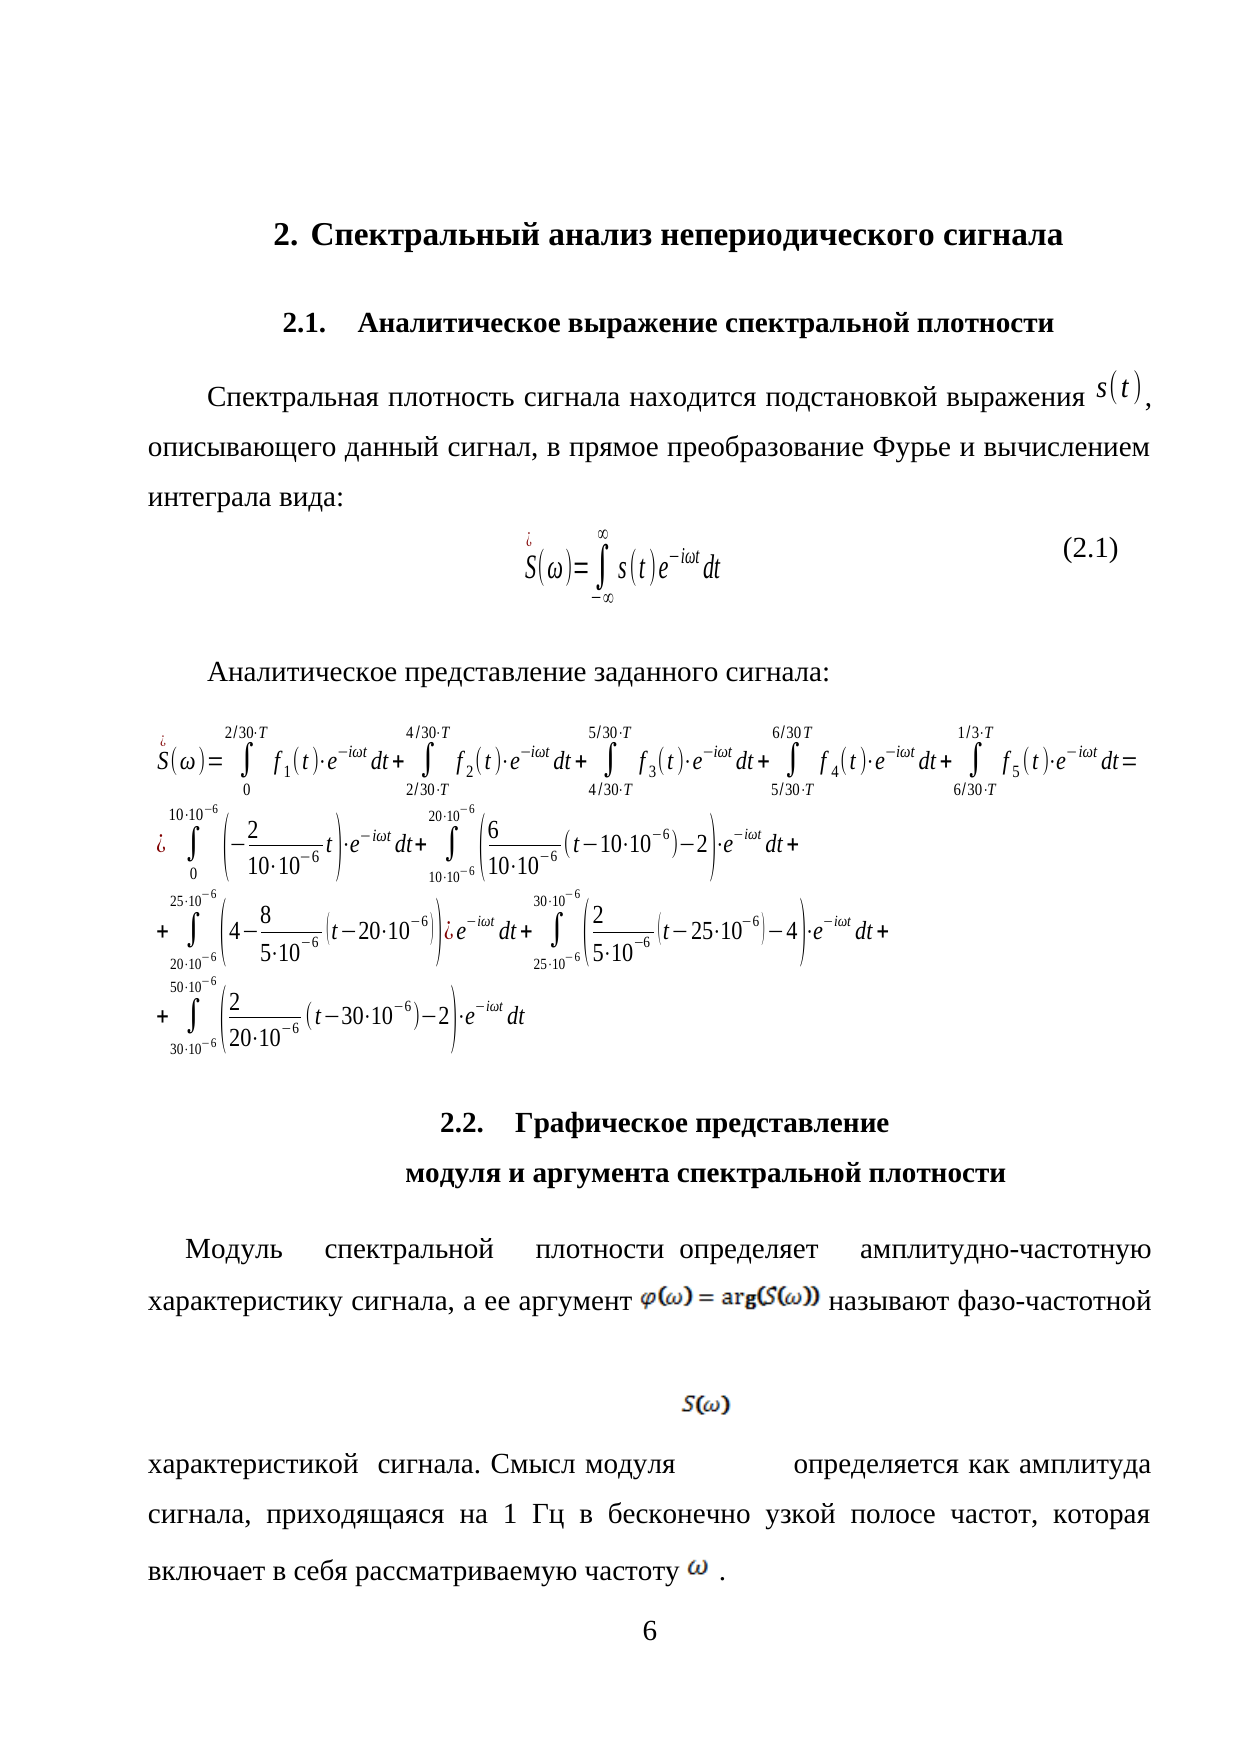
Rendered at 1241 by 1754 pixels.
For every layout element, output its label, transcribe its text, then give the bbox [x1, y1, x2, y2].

text Модуль спектральной плотности определяет амплитудно-частотную характеристику сигнала, а ее аргумент называют фазо-частотной характеристикой сигнала. Смысл модуля определяется как амплитуда сигнала, приходящаяся на 1 Гц в бесконечно узкой полосе частот, которая включает в себя рассматриваемую частоту . [148, 1231, 1152, 1587]
picture [687, 1546, 719, 1581]
subtitle Аналитическое выражение спектральной плотности [185, 305, 1152, 338]
subtitle Графическое представление модуля и аргумента спектральной плотности [185, 1105, 1152, 1189]
table_header (2.1) [1051, 530, 1130, 618]
text Спектральная плотность сигнала находится подстановкой выражения , описывающего данный сигнал, в прямое преобразование Фурье и вычислением интеграла вида: [148, 368, 1152, 513]
picture [640, 1280, 822, 1311]
text Аналитическое представление заданного сигнала: [148, 618, 1152, 687]
picture [676, 1333, 784, 1473]
table_header [136, 530, 1051, 618]
subtitle Спектральный анализ непериодического сигнала [185, 214, 1152, 252]
